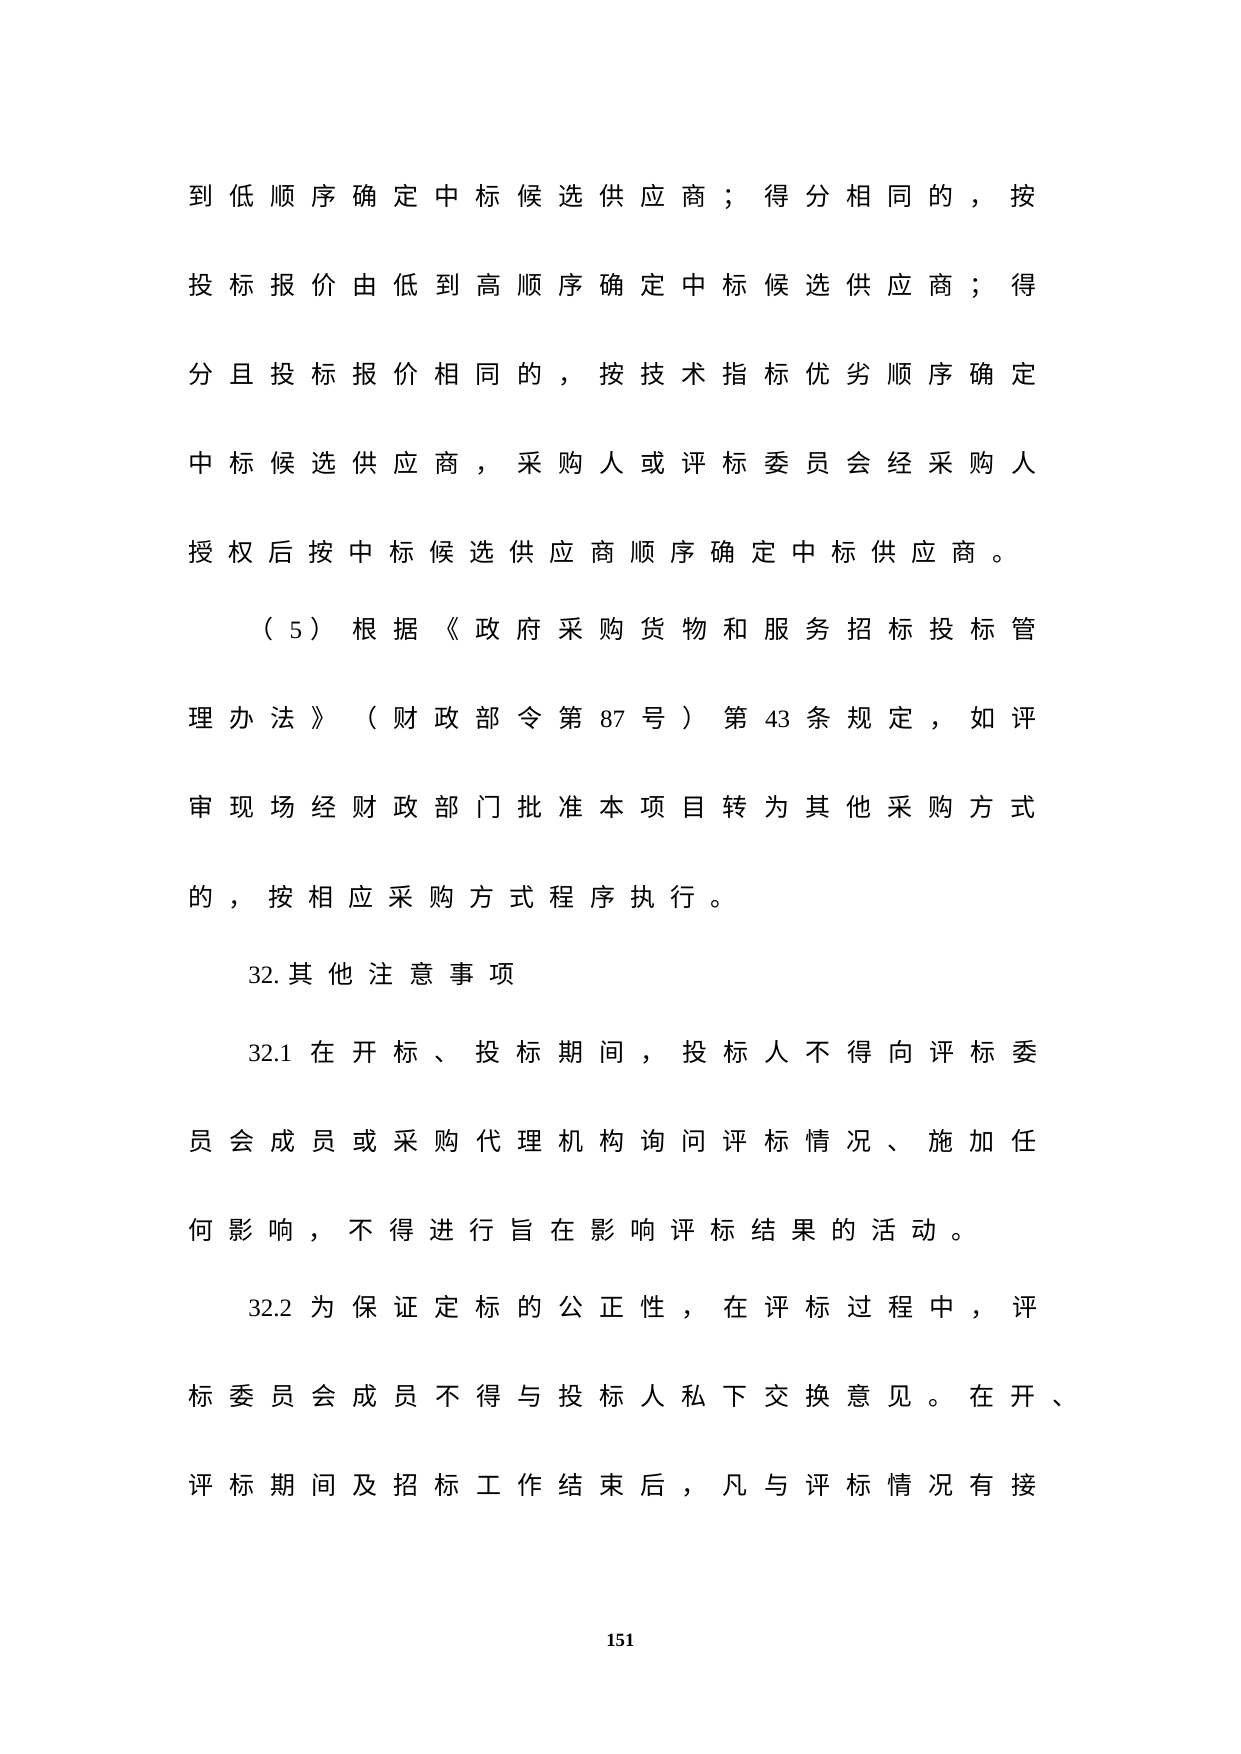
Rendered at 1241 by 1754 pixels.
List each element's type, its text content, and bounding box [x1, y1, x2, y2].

text （5）根据《政府采购货物和服务招标投标管理办法》（财政部令第87号）第43条规定，如评审现场经财政部门批准本项目转为其他采购方式的，按相应采购方式程序执行。 [188, 598, 1052, 925]
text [188, 164, 1052, 580]
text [188, 1276, 1052, 1513]
text 32. 其他注意事项 [188, 943, 1052, 1002]
text 32.1 在开标、投标期间，投标人不得向评标委员会成员或采购代理机构询问评标情况、施加任何影响，不得进行旨在影响评标结果的活动。 [188, 1020, 1052, 1258]
